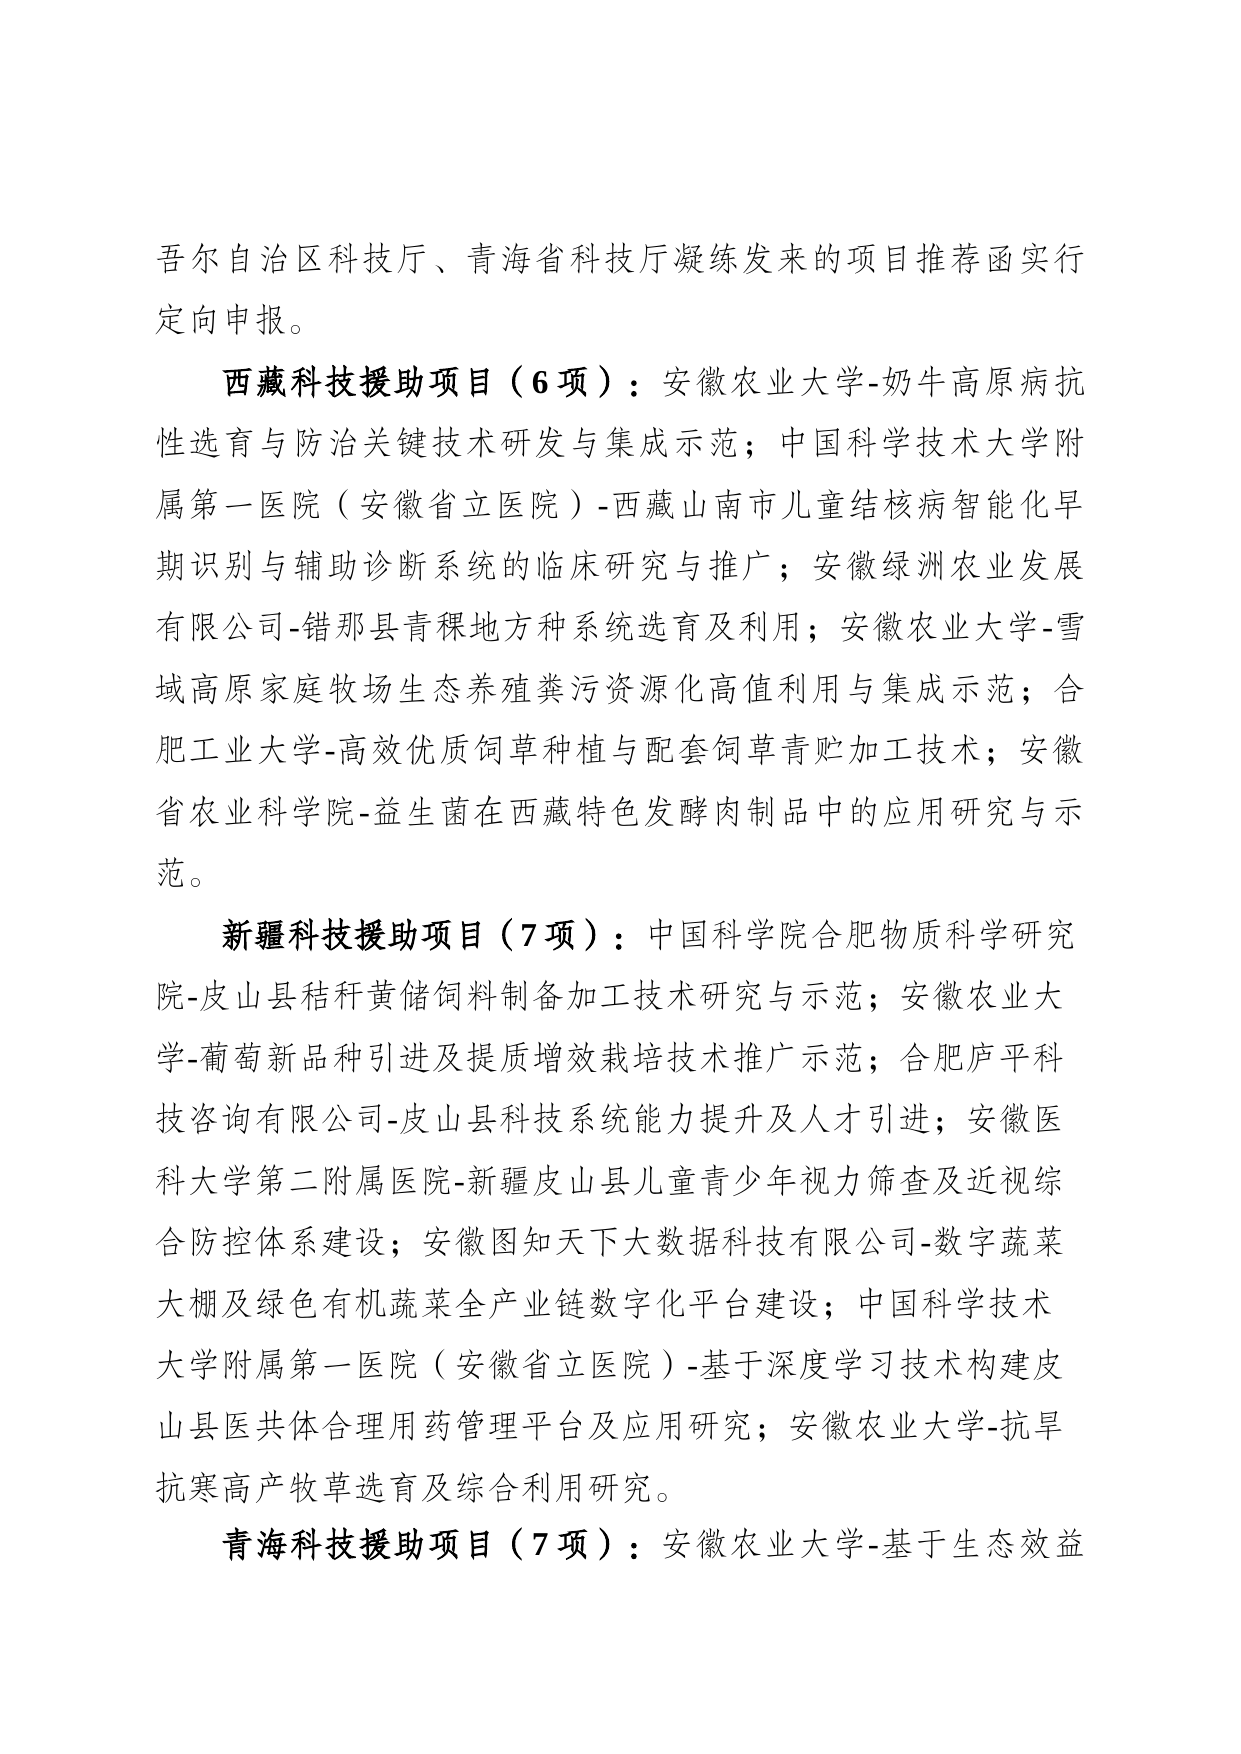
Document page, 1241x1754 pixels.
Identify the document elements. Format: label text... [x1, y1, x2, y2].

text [153, 1512, 1087, 1577]
text 西藏科技援助项目（6项）：安徽农业大学-奶牛高原病抗性选育与防治关键技术研发与集成示范；中国科学技术大学附属第一医院（安徽省立医院）-西藏山南市儿童结核病智能化早期识别与辅助诊断系统的临床研究与推广；安徽绿洲农业发展有限公司-错那县青稞地方种系统选育及利用；安徽农业大学-雪域高原家庭牧场生态养殖粪污资源化高值利用与集成示范；合肥工业大学-高效优质饲草种植与配套饲草青贮加工技术；安徽省农业科学院-益生菌在西藏特色发酵肉制品中的应用研究与示范。 [153, 344, 1087, 897]
text 新疆科技援助项目（7项）：中国科学院合肥物质科学研究院-皮山县秸秆黄储饲料制备加工技术研究与示范；安徽农业大学-葡萄新品种引进及提质增效栽培技术推广示范；合肥庐平科技咨询有限公司-皮山县科技系统能力提升及人才引进；安徽医科大学第二附属医院-新疆皮山县儿童青少年视力筛查及近视综合防控体系建设；安徽图知天下大数据科技有限公司-数字蔬菜大棚及绿色有机蔬菜全产业链数字化平台建设；中国科学技术大学附属第一医院（安徽省立医院）-基于深度学习技术构建皮山县医共体合理用药管理平台及应用研究；安徽农业大学-抗旱抗寒高产牧草选育及综合利用研究。 [153, 897, 1087, 1512]
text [153, 221, 1087, 344]
